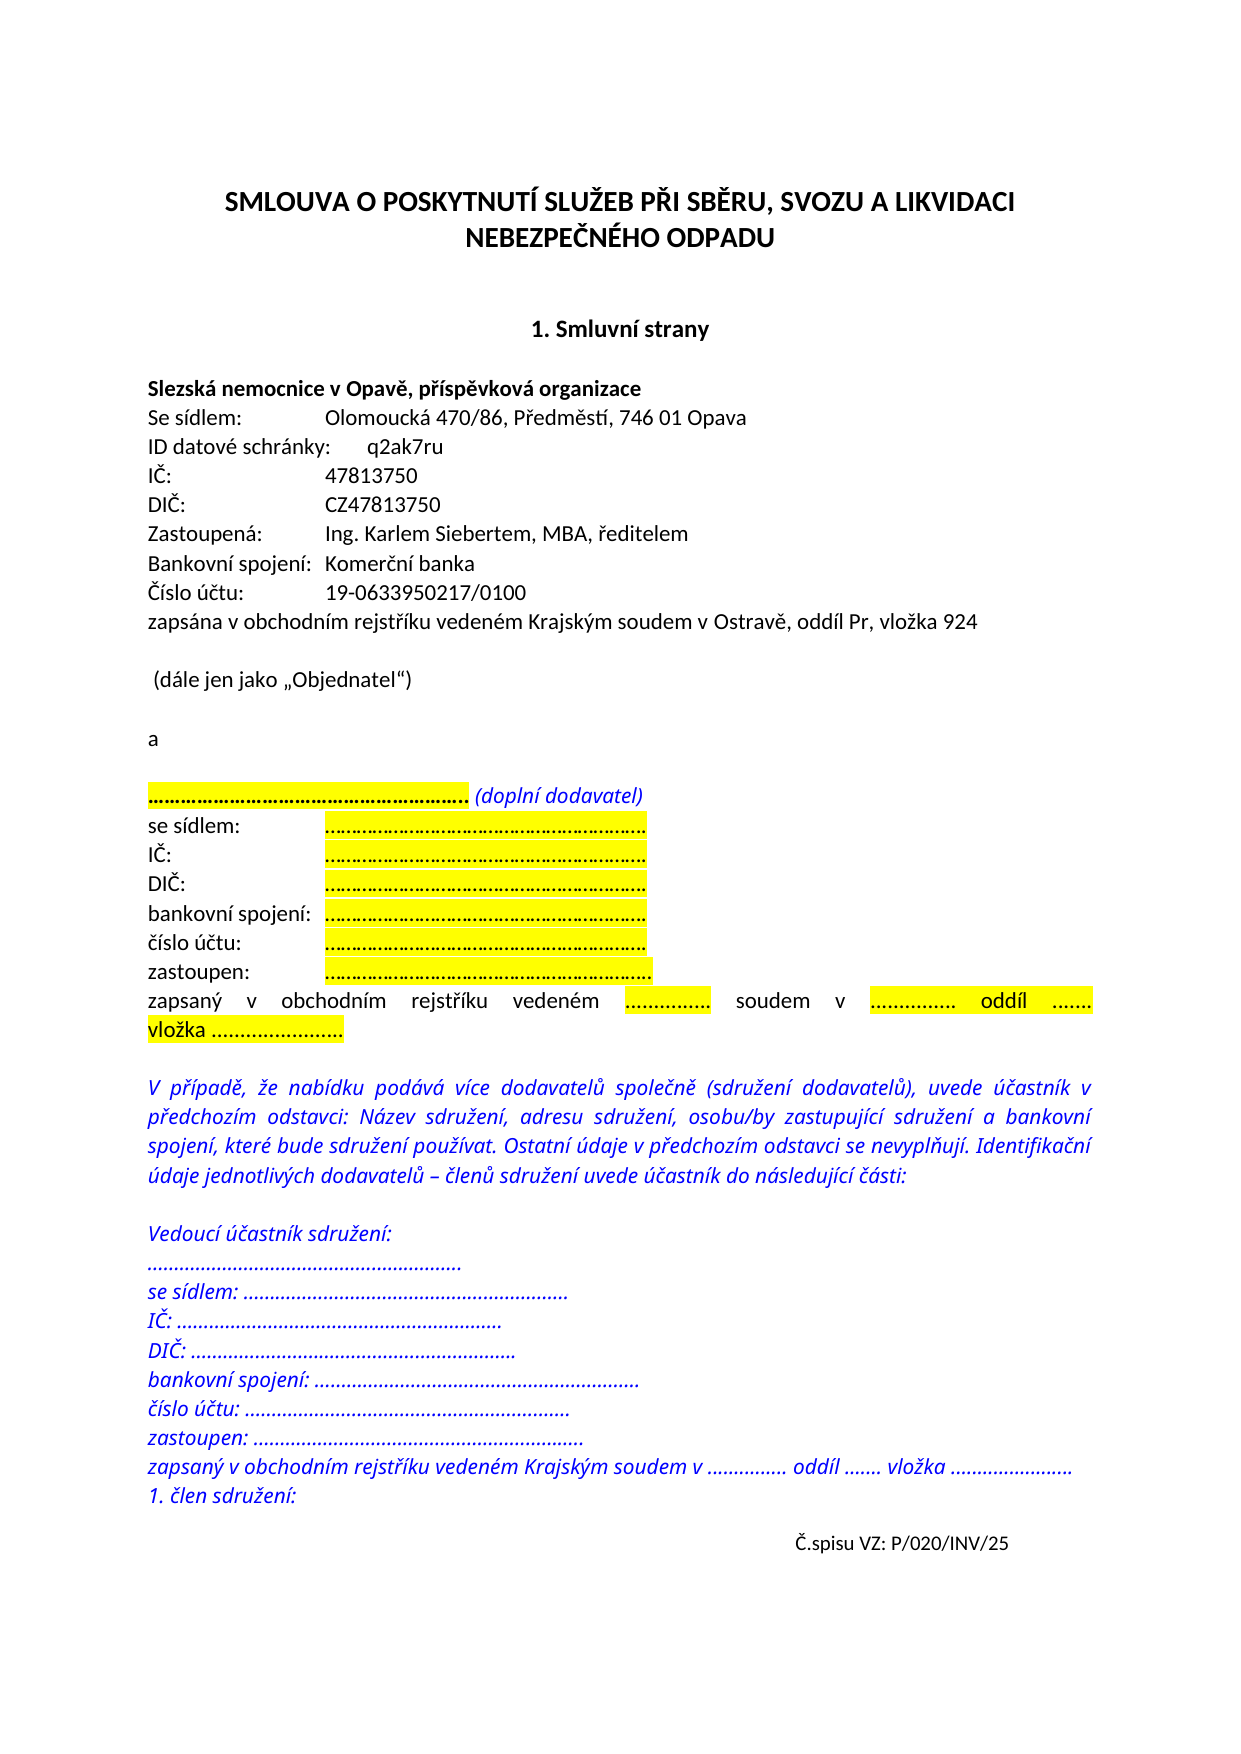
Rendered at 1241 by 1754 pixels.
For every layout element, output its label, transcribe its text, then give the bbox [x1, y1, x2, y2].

text ………………………………………………….. (doplní dodavatel) [148, 781, 1093, 810]
text IČ: ……………………………………………………. [148, 839, 1093, 868]
text Vedoucí účastník sdružení: [148, 1218, 1093, 1247]
text bankovní spojení: ……………………………………………………. [148, 1364, 1093, 1393]
text 1. člen sdružení: [148, 1481, 1093, 1510]
text zastoupen: …………………………………………………….. [148, 956, 1093, 985]
text Číslo účtu: 19-0633950217/0100 [148, 577, 1093, 606]
text se sídlem: ……………………………………………………. [148, 1277, 1093, 1306]
text zapsána v obchodním rejstříku vedeném Krajským soudem v Ostravě, oddíl Pr, vložka 924 [148, 606, 1093, 635]
text ………………………………………………….. [148, 1247, 1093, 1277]
text bankovní spojení: ……………………………………………………. [148, 897, 1093, 927]
text Bankovní spojení: Komerční banka [148, 547, 1093, 577]
text Slezská nemocnice v Opavě, příspěvková organizace [148, 372, 1093, 402]
text DIČ: ……………………………………………………. [148, 868, 1093, 897]
text zapsaný v obchodním rejstříku vedeném ............... soudem v ............... oddíl ....... vložka ....................... [148, 985, 1093, 1043]
text zapsaný v obchodním rejstříku vedeném Krajským soudem v ............... oddíl ....... vložka ....................... [148, 1452, 1093, 1481]
text V případě, že nabídku podává více dodavatelů společně (sdružení dodavatelů), uvede účastník v předchozím odstavci: Název sdružení, adresu sdružení, osobu/by zastupující sdružení a bankovní spojení, které bude sdružení používat. Ostatní údaje v předchozím odstavci se nevyplňují. Identifikační údaje jednotlivých dodavatelů – členů sdružení uvede účastník do následující části: [148, 1072, 1093, 1189]
text IČ: 47813750 [148, 460, 1093, 489]
text číslo účtu: ……………………………………………………. [148, 1393, 1093, 1422]
text SMLOUVA O POSKYTNUTÍ SLUŽEB PŘI SBĚRU, SVOZU A LIKVIDACI NEBEZPEČNÉHO ODPADU [148, 183, 1093, 254]
text IČ: ……………………………………………………. [148, 1306, 1093, 1335]
text a [148, 722, 1093, 752]
text Zastoupená: Ing. Karlem Siebertem, MBA, ředitelem [148, 518, 1093, 547]
text DIČ: CZ47813750 [148, 489, 1093, 518]
text DIČ: ……………………………………………………. [148, 1335, 1093, 1364]
text ID datové schránky: q2ak7ru [148, 431, 1093, 460]
text Se sídlem: Olomoucká 470/86, Předměstí, 746 01 Opava [148, 402, 1093, 431]
text zastoupen: …………………………………………………….. [148, 1422, 1093, 1452]
text 1. Smluvní strany [148, 313, 1093, 343]
text (dále jen jako „Objednatel“) [148, 664, 1093, 693]
text se sídlem: ……………………………………………………. [148, 810, 1093, 839]
text číslo účtu: ……………………………………………………. [148, 927, 1093, 956]
